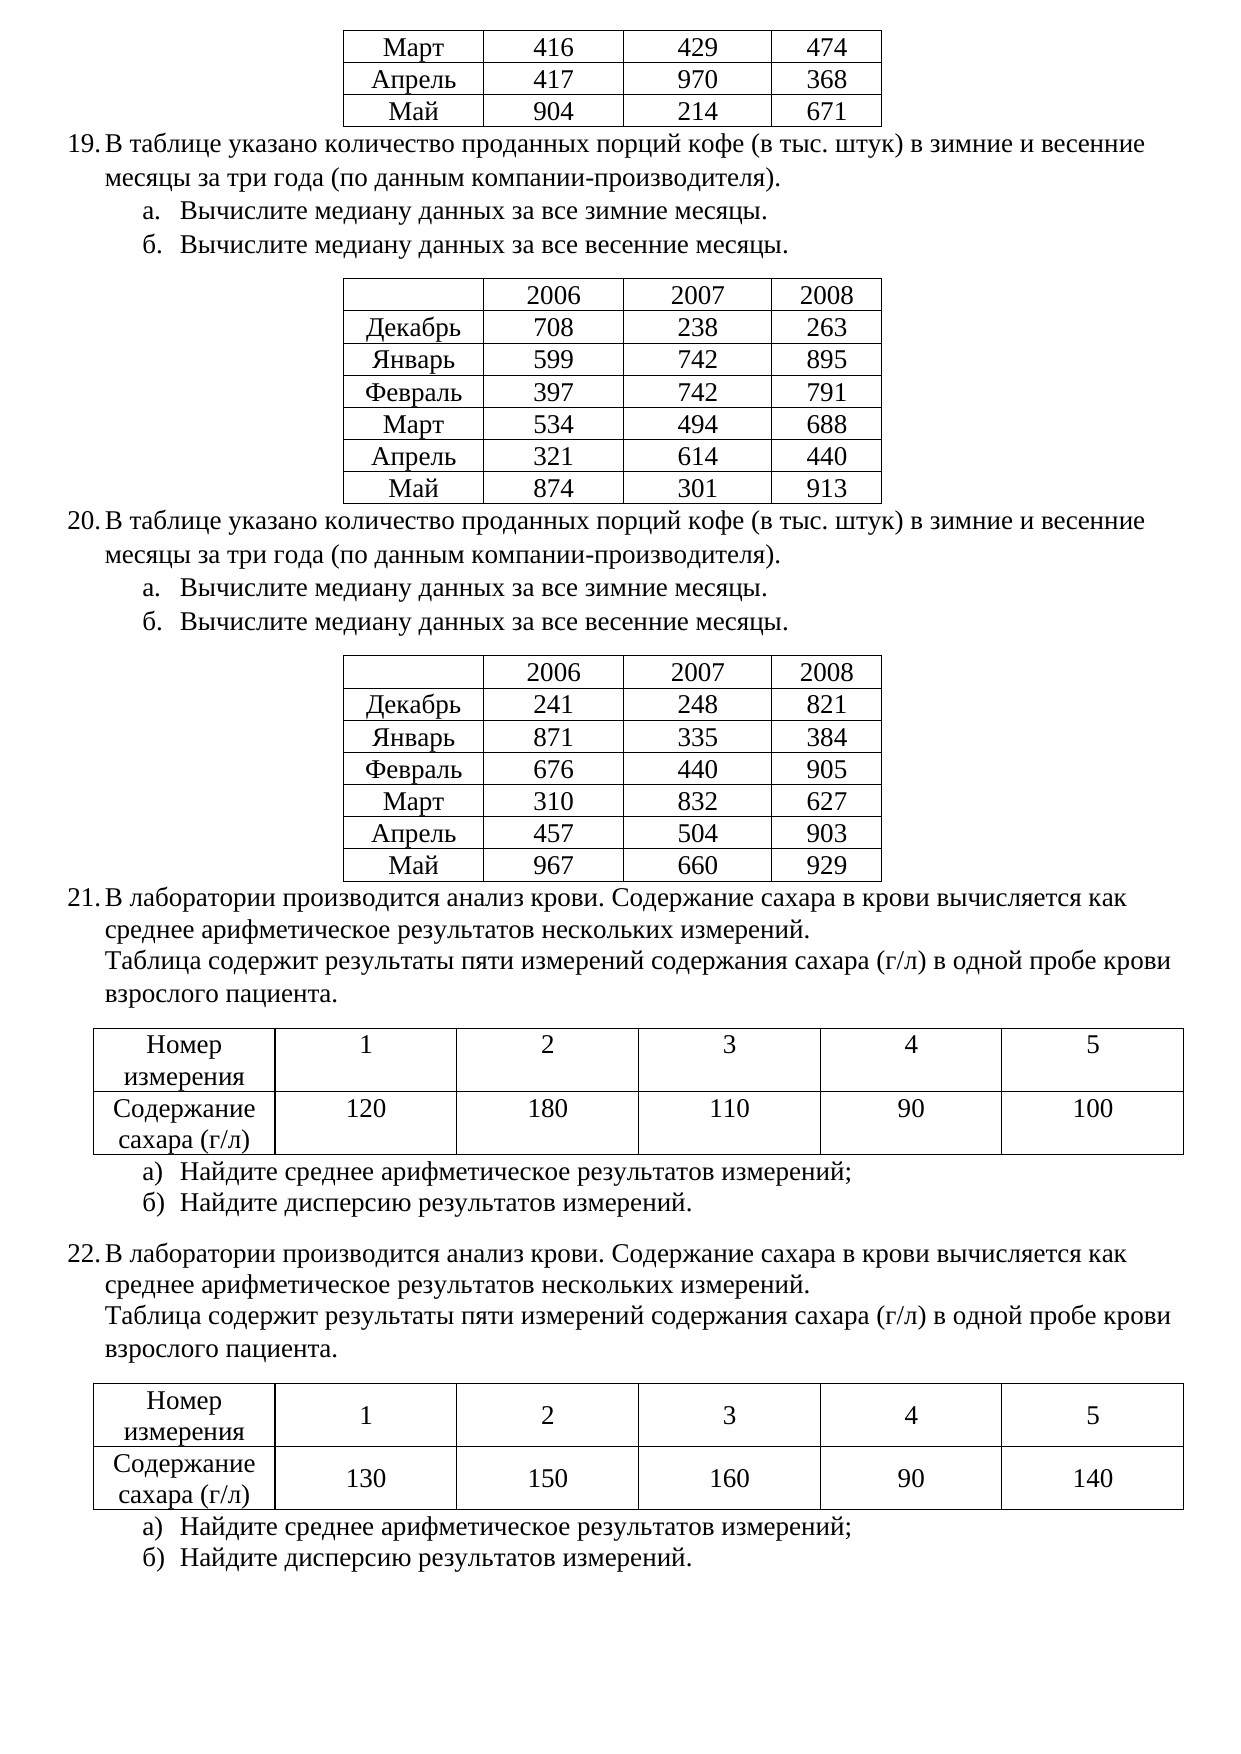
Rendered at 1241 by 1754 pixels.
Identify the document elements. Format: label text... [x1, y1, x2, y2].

table_cell 301 [624, 472, 771, 503]
list Таблица содержит результаты пяти измерений содержания сахара (г/л) в одной пробе крови взрослого пациента. [104, 944, 1196, 1008]
table_cell 214 [624, 95, 771, 126]
table_cell Содержание сахара (г/л) [94, 1092, 274, 1154]
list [142, 194, 1196, 225]
table_cell Декабрь [344, 311, 483, 342]
table_header 5 [1002, 1029, 1183, 1091]
table_cell Март [344, 785, 483, 816]
table_cell 241 [484, 689, 623, 719]
list Вычислите медиану данных за все весенние месяцы. [142, 605, 1196, 636]
table_cell 417 [484, 63, 623, 94]
table_cell 791 [772, 376, 881, 407]
table_cell 967 [484, 849, 623, 881]
table_header 2007 [624, 656, 771, 687]
table_header 2008 [772, 656, 881, 687]
table_cell 90 [821, 1092, 1001, 1154]
table_cell 100 [1002, 1092, 1183, 1154]
table_cell 871 [484, 721, 623, 752]
table_cell Январь [344, 721, 483, 752]
table_cell 821 [772, 689, 881, 719]
table_cell 676 [484, 753, 623, 784]
table_cell 384 [772, 721, 881, 752]
list Вычислите медиану данных за все весенние месяцы. [142, 228, 1196, 259]
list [104, 1299, 1196, 1364]
table_cell Май [344, 95, 483, 126]
table_cell 929 [772, 849, 881, 881]
table_header [344, 279, 483, 310]
table_header 2006 [484, 656, 623, 687]
table_cell 474 [772, 31, 881, 62]
table_cell 440 [772, 440, 881, 471]
list В лаборатории производится анализ крови. Содержание сахара в крови вычисляется как среднее арифметическое результатов нескольких измерений. [67, 1237, 1196, 1299]
table_cell Содержание сахара (г/л) [94, 1447, 274, 1509]
table_cell 110 [639, 1092, 820, 1154]
table_cell 160 [639, 1447, 820, 1509]
list Вычислите медиану данных за все зимние месяцы. [142, 571, 1196, 603]
table_cell 416 [484, 31, 623, 62]
table_cell Май [344, 472, 483, 503]
table_cell Март [344, 408, 483, 439]
table_cell Февраль [344, 753, 483, 784]
table_cell 429 [624, 31, 771, 62]
table_header 2 [457, 1384, 638, 1446]
table_header 5 [1002, 1384, 1183, 1446]
table_cell 534 [484, 408, 623, 439]
table_cell 180 [457, 1092, 638, 1154]
table_cell Май [344, 849, 483, 881]
list В таблице указано количество проданных порций кофе (в тыс. штук) в зимние и весенние месяцы за три года (по данным компании-производителя). [67, 504, 1196, 569]
table_header 1 [276, 1384, 456, 1446]
table_cell Апрель [344, 817, 483, 848]
table_cell 627 [772, 785, 881, 816]
table_cell 671 [772, 95, 881, 126]
table_cell Январь [344, 344, 483, 374]
table_cell 90 [821, 1447, 1001, 1509]
table_cell 238 [624, 311, 771, 342]
table_cell 970 [624, 63, 771, 94]
table_cell Декабрь [344, 689, 483, 719]
table_cell 321 [484, 440, 623, 471]
table_cell 688 [772, 408, 881, 439]
table_cell 903 [772, 817, 881, 848]
table_cell Апрель [344, 63, 483, 94]
table_cell 905 [772, 753, 881, 784]
table_cell Февраль [344, 376, 483, 407]
table_header 4 [821, 1029, 1001, 1091]
table_header 3 [639, 1384, 820, 1446]
table_cell 874 [484, 472, 623, 503]
table_cell 440 [624, 753, 771, 784]
table_cell 599 [484, 344, 623, 374]
table_cell 742 [624, 376, 771, 407]
table_cell 457 [484, 817, 623, 848]
table_cell 140 [1002, 1447, 1183, 1509]
table_cell 832 [624, 785, 771, 816]
table_header 2008 [772, 279, 881, 310]
table_header Номер измерения [94, 1029, 274, 1091]
table_cell 494 [624, 408, 771, 439]
table_cell 248 [624, 689, 771, 719]
table_cell 895 [772, 344, 881, 374]
table_header [344, 656, 483, 687]
table_cell 150 [457, 1447, 638, 1509]
table_cell Март [344, 31, 483, 62]
table_header 4 [821, 1384, 1001, 1446]
table_header Номер измерения [94, 1384, 274, 1446]
list Найдите среднее арифметическое результатов измерений; [142, 1510, 1196, 1542]
table_cell 904 [484, 95, 623, 126]
table_cell 660 [624, 849, 771, 881]
table_header 2007 [624, 279, 771, 310]
table_header 1 [276, 1029, 456, 1091]
list В лаборатории производится анализ крови. Содержание сахара в крови вычисляется как среднее арифметическое результатов нескольких измерений. [67, 882, 1196, 944]
table_cell Апрель [344, 440, 483, 471]
table_cell 335 [624, 721, 771, 752]
table_header 3 [639, 1029, 820, 1091]
list Найдите дисперсию результатов измерений. [142, 1186, 1196, 1218]
table_cell 120 [276, 1092, 456, 1154]
table_cell 310 [484, 785, 623, 816]
table_cell 263 [772, 311, 881, 342]
table_cell 397 [484, 376, 623, 407]
list Найдите среднее арифметическое результатов измерений; [142, 1155, 1196, 1186]
list В таблице указано количество проданных порций кофе (в тыс. штук) в зимние и весенние месяцы за три года (по данным компании-производителя). [67, 127, 1196, 192]
table_cell 130 [276, 1447, 456, 1509]
table_header 2006 [484, 279, 623, 310]
table_cell 913 [772, 472, 881, 503]
table_cell 368 [772, 63, 881, 94]
table_cell 708 [484, 311, 623, 342]
list Найдите дисперсию результатов измерений. [142, 1542, 1196, 1573]
table_cell 614 [624, 440, 771, 471]
table_header 2 [457, 1029, 638, 1091]
table_cell 504 [624, 817, 771, 848]
table_cell 742 [624, 344, 771, 374]
